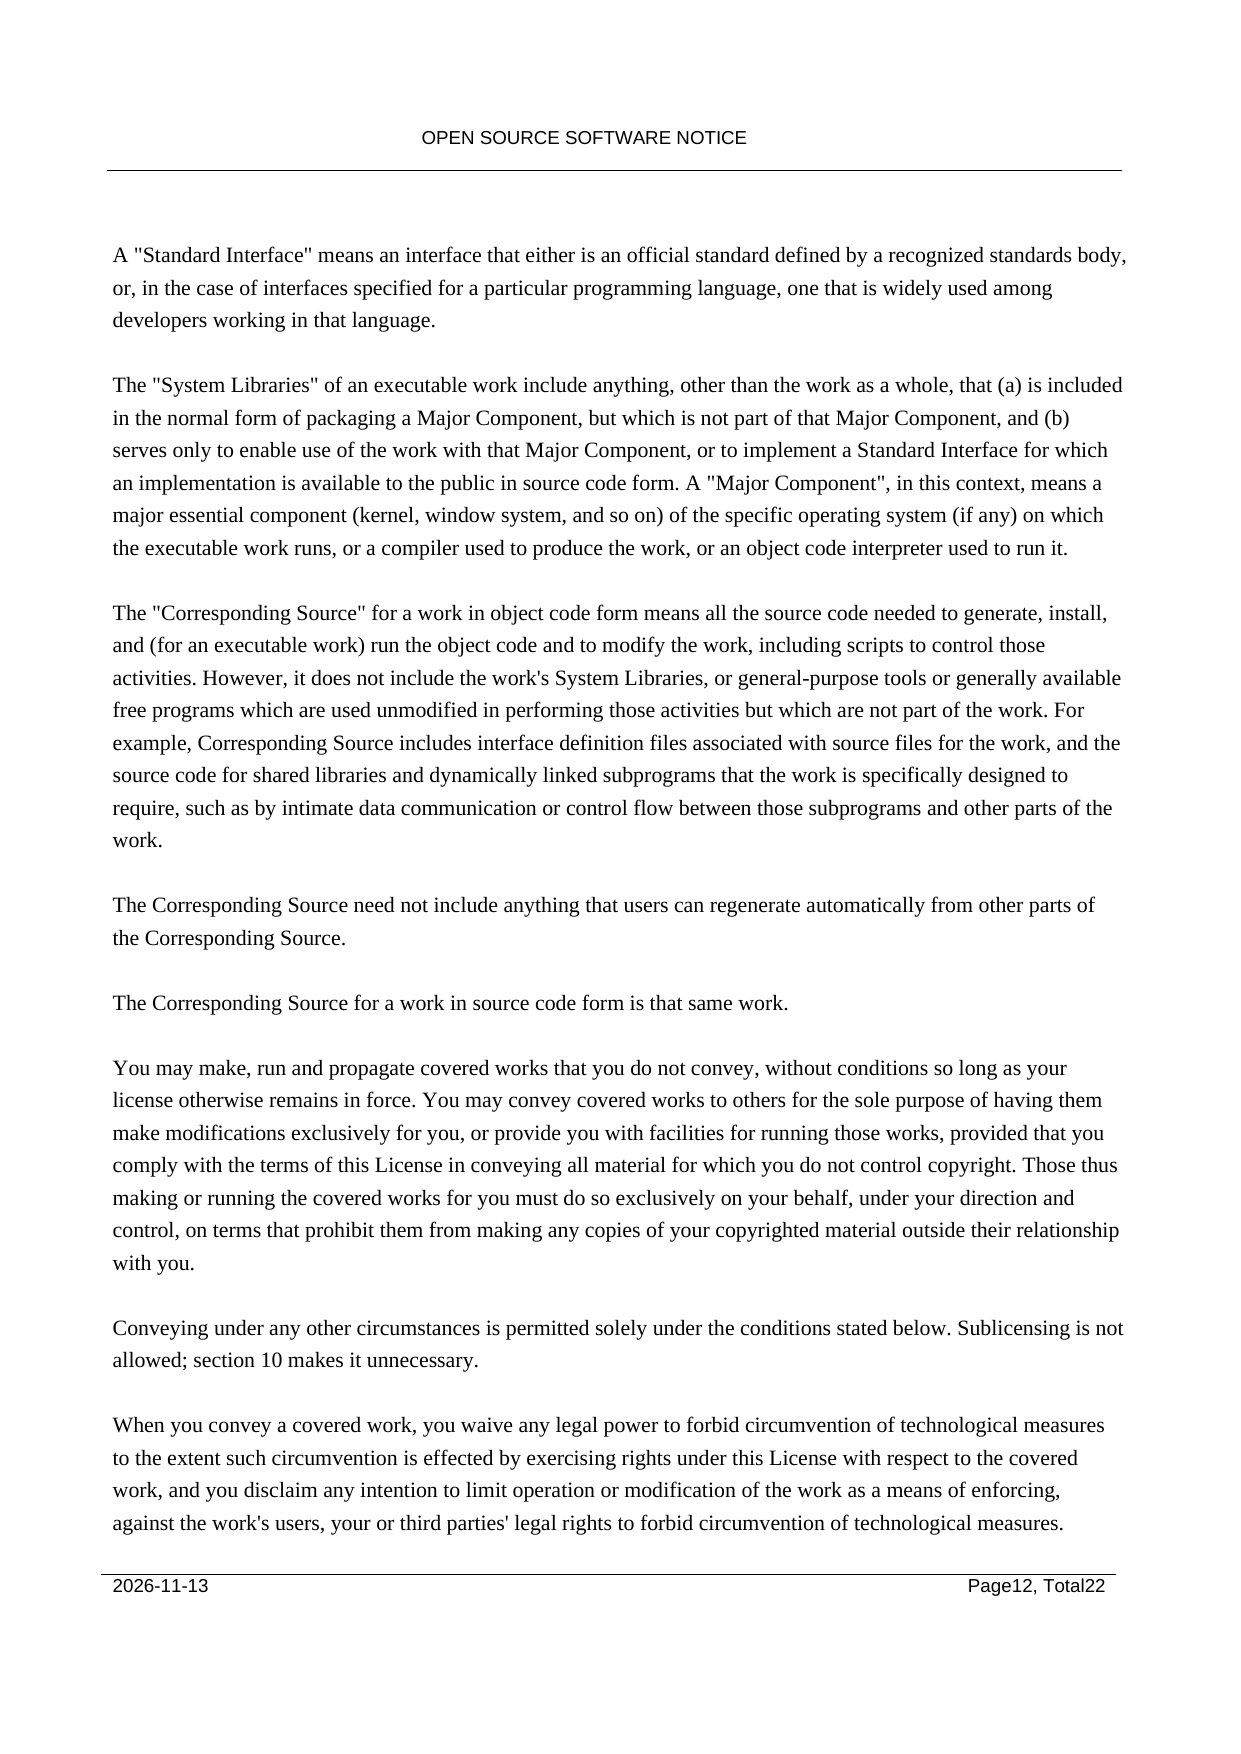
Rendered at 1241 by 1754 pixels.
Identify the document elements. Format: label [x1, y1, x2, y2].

text [112, 206, 1128, 1539]
